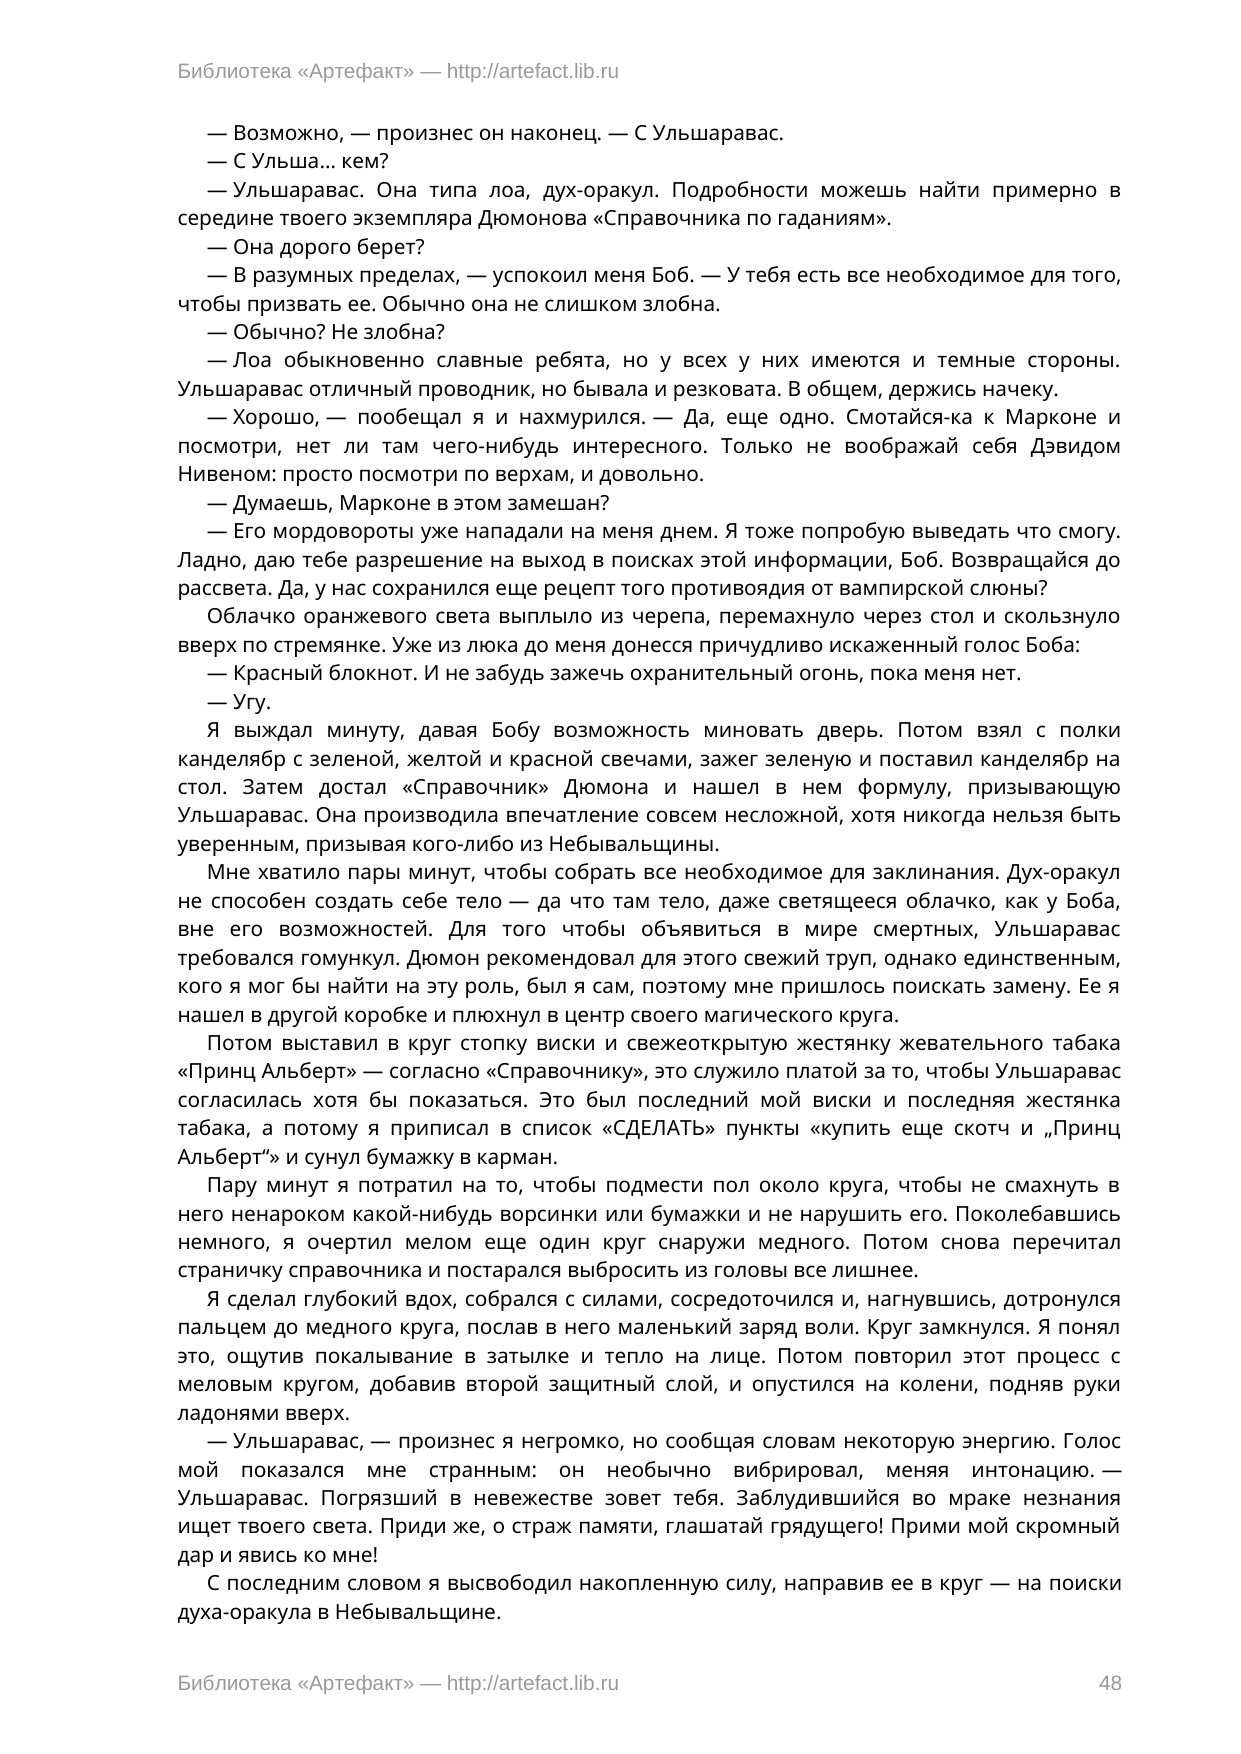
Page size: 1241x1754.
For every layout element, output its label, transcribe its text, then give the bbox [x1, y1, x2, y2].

text Пару минут я потратил на то, чтобы подмести пол около круга, чтобы не смахнуть в него ненароком какой-нибудь ворсинки или бумажки и не нарушить его. Поколебавшись немного, я очертил мелом еще один круг снаружи медного. Потом снова перечитал страничку справочника и постарался выбросить из головы все лишнее. [177, 1170, 1122, 1284]
text — В разумных пределах, — успокоил меня Боб. — У тебя есть все необходимое для того, чтобы призвать ее. Обычно она не слишком злобна. [177, 260, 1122, 317]
text — Лоа обыкновенно славные ребята, но у всех у них имеются и темные стороны. Ульшаравас отличный проводник, но бывала и резковата. В общем, держись начеку. [177, 346, 1122, 402]
text — Думаешь, Марконе в этом замешан? [177, 488, 1122, 516]
text Потом выставил в круг стопку виски и свежеоткрытую жестянку жевательного табака «Принц Альберт» — согласно «Справочнику», это служило платой за то, чтобы Ульшаравас согласилась хотя бы показаться. Это был последний мой виски и последняя жестянка табака, а потому я приписал в список «СДЕЛАТЬ» пункты «купить еще скотч и „Принц Альберт“» и сунул бумажку в карман. [177, 1028, 1122, 1170]
text Мне хватило пары минут, чтобы собрать все необходимое для заклинания. Дух-оракул не способен создать себе тело — да что там тело, даже светящееся облачко, как у Боба, вне его возможностей. Для того чтобы объявиться в мире смертных, Ульшаравас требовался гомункул. Дюмон рекомендовал для этого свежий труп, однако единственным, кого я мог бы найти на эту роль, был я сам, поэтому мне пришлось поискать замену. Ее я нашел в другой коробке и плюхнул в центр своего магического круга. [177, 857, 1122, 1028]
text Я выждал минуту, давая Бобу возможность миновать дверь. Потом взял с полки канделябр с зеленой, желтой и красной свечами, зажег зеленую и поставил канделябр на стол. Затем достал «Справочник» Дюмона и нашел в нем формулу, призывающую Ульшаравас. Она производила впечатление совсем несложной, хотя никогда нельзя быть уверенным, призывая кого-либо из Небывальщины. [177, 715, 1122, 857]
text Я сделал глубокий вдох, собрался с силами, сосредоточился и, нагнувшись, дотронулся пальцем до медного круга, послав в него маленький заряд воли. Круг замкнулся. Я понял это, ощутив покалывание в затылке и тепло на лице. Потом повторил этот процесс с меловым кругом, добавив второй защитный слой, и опустился на колени, подняв руки ладонями вверх. [177, 1284, 1122, 1426]
text — Красный блокнот. И не забудь зажечь охранительный огонь, пока меня нет. [177, 658, 1122, 687]
text — Ульшаравас, — произнес я негромко, но сообщая словам некоторую энергию. Голос мой показался мне странным: он необычно вибрировал, меняя интонацию. — Ульшаравас. Погрязший в невежестве зовет тебя. Заблудившийся во мраке незнания ищет твоего света. Приди же, о страж памяти, глашатай грядущего! Прими мой скромный дар и явись ко мне! [177, 1426, 1122, 1568]
text — Хорошо, — пообещал я и нахмурился. — Да, еще одно. Смотайся-ка к Марконе и посмотри, нет ли там чего-нибудь интересного. Только не воображай себя Дэвидом Нивеном: просто посмотри по верхам, и довольно. [177, 402, 1122, 488]
text — С Ульша… кем? [177, 147, 1122, 175]
text Облачко оранжевого света выплыло из черепа, перемахнуло через стол и скользнуло вверх по стремянке. Уже из люка до меня донесся причудливо искаженный голос Боба: [177, 602, 1122, 658]
text С последним словом я высвободил накопленную силу, направив ее в круг — на поиски духа-оракула в Небывальщине. [177, 1568, 1122, 1625]
text — Обычно? Не злобна? [177, 317, 1122, 346]
text — Угу. [177, 687, 1122, 715]
text — Возможно, — произнес он наконец. — С Ульшаравас. [177, 118, 1122, 147]
text — Его мордовороты уже нападали на меня днем. Я тоже попробую выведать что смогу. Ладно, даю тебе разрешение на выход в поисках этой информации, Боб. Возвращайся до рассвета. Да, у нас сохранился еще рецепт того противоядия от вампирской слюны? [177, 516, 1122, 602]
text — Она дорого берет? [177, 232, 1122, 260]
text — Ульшаравас. Она типа лоа, дух-оракул. Подробности можешь найти примерно в середине твоего экземпляра Дюмонова «Справочника по гаданиям». [177, 175, 1122, 232]
